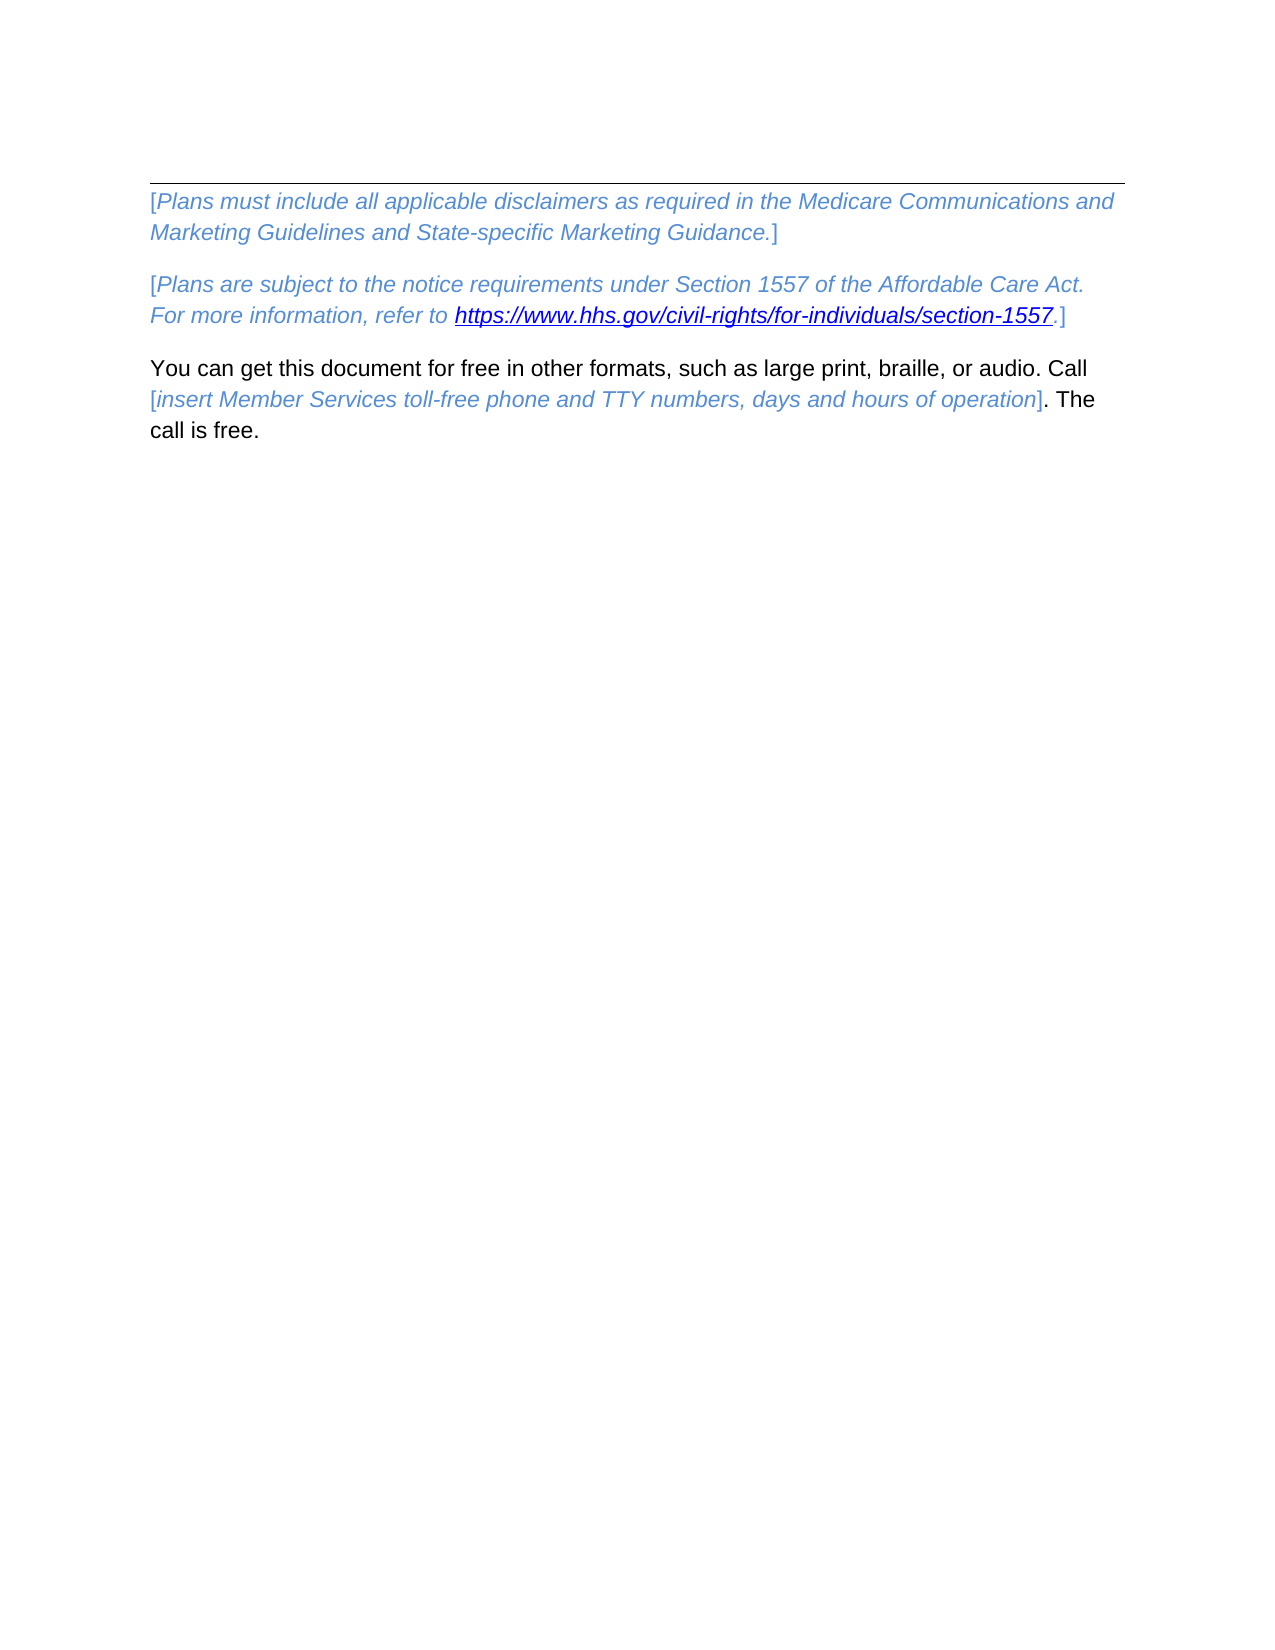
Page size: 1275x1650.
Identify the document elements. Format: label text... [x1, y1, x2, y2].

text [Plans must include all applicable disclaimers as required in the Medicare Communications and Marketing Guidelines and State-specific Marketing Guidance.] [150, 184, 1125, 247]
text You can get this document for free in other formats, such as large print, braille, or audio. Call [insert Member Services toll-free phone and TTY numbers, days and hours of operation]. The call is free. [150, 351, 1125, 445]
text [Plans are subject to the notice requirements under Section 1557 of the Affordable Care Act. For more information, refer to https://www.hhs.gov/civil-rights/for-individuals/section-1557.] [150, 268, 1125, 330]
